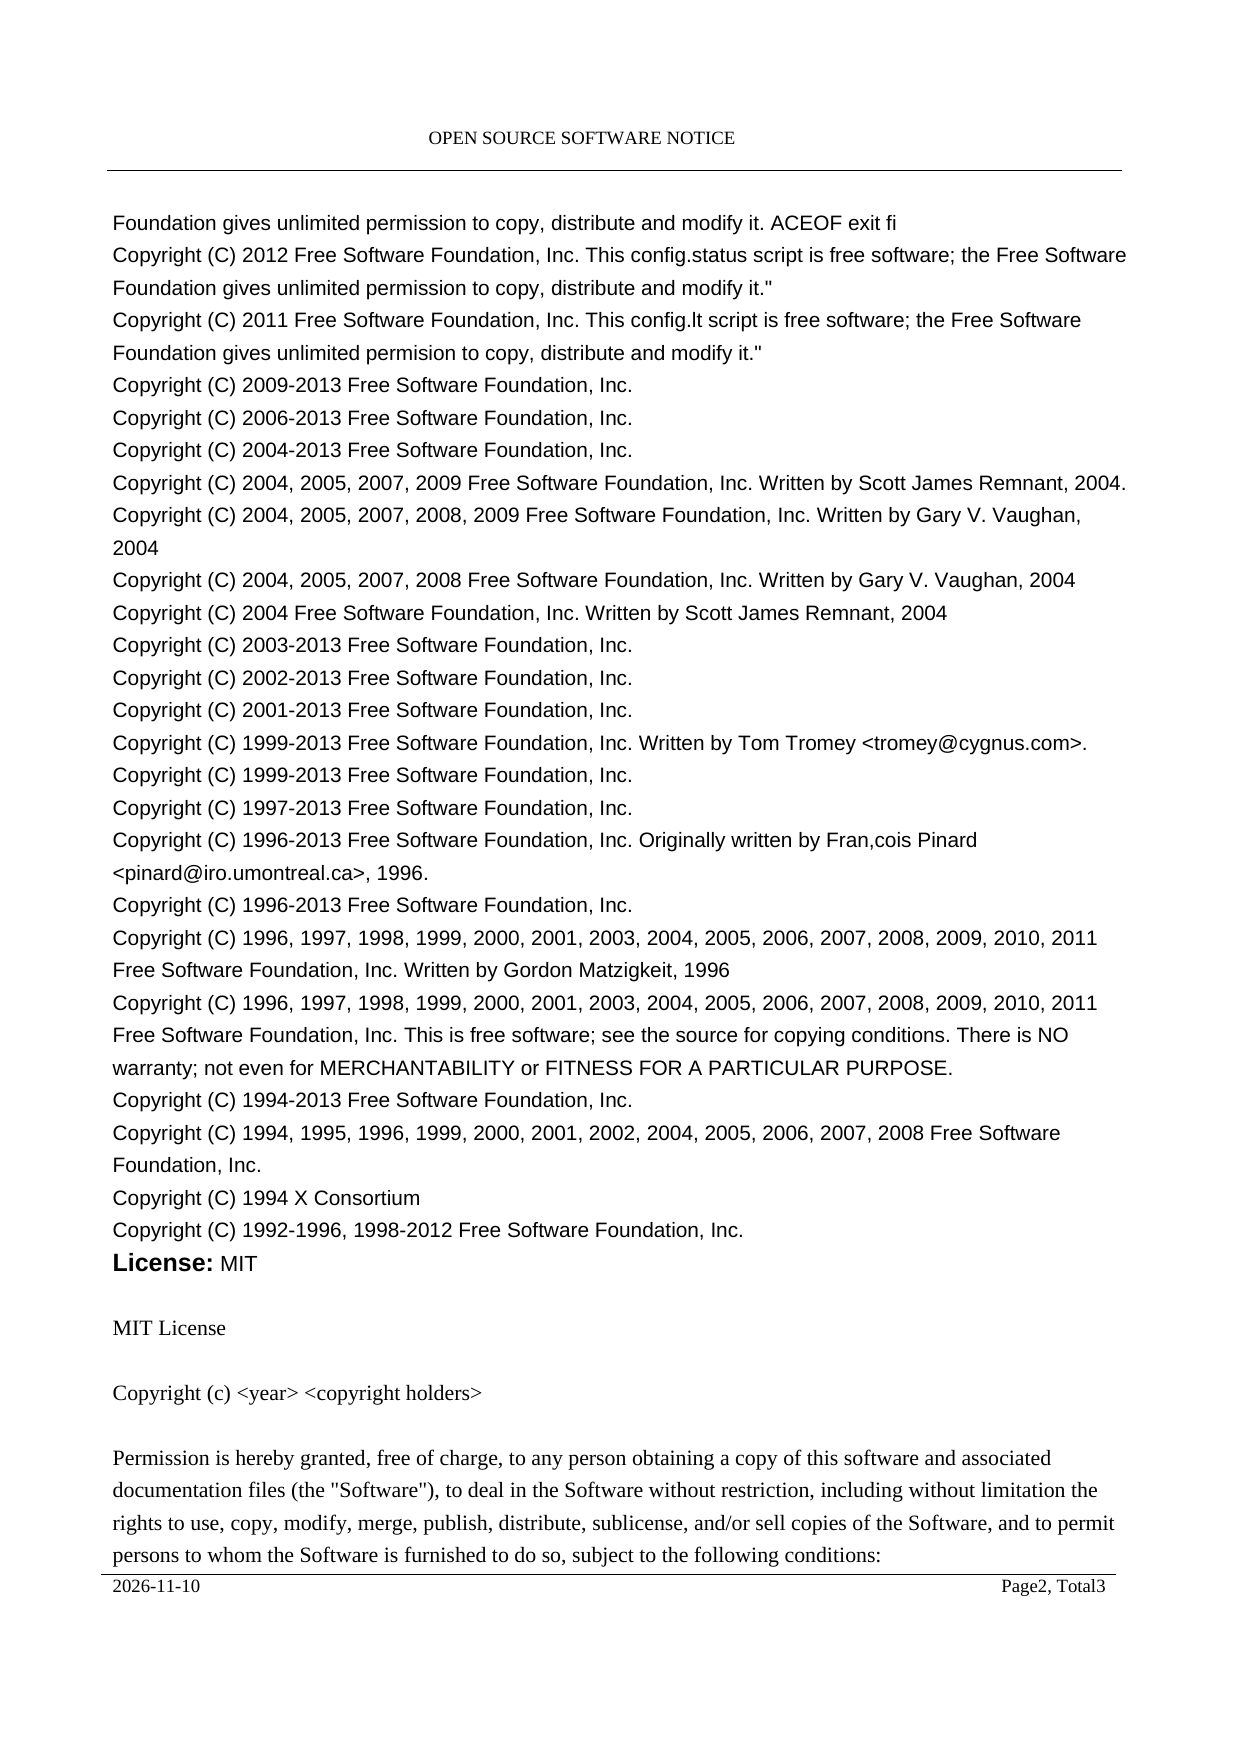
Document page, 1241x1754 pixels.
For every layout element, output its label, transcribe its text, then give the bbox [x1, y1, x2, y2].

text Copyright (C) 1996-2013 Free Software Foundation, Inc. Originally written by Fran,cois Pinard <pinard@iro.umontreal.ca>, 1996. [112, 824, 1128, 889]
text Copyright (C) 2011 Free Software Foundation, Inc. This config.lt script is free software; the Free Software Foundation gives unlimited permision to copy, distribute and modify it." [112, 304, 1128, 369]
text Copyright (C) 1994 X Consortium [112, 1181, 1128, 1214]
text Copyright (C) 2009-2013 Free Software Foundation, Inc. [112, 369, 1128, 401]
text Copyright (C) 1992-1996, 1998-2012 Free Software Foundation, Inc. [112, 1214, 1128, 1246]
text Copyright (C) 2003-2013 Free Software Foundation, Inc. [112, 629, 1128, 661]
text Copyright (C) 2004, 2005, 2007, 2008, 2009 Free Software Foundation, Inc. Written by Gary V. Vaughan, 2004 [112, 499, 1128, 564]
text Copyright (C) 1999-2013 Free Software Foundation, Inc. Written by Tom Tromey <tromey@cygnus.com>. [112, 726, 1128, 759]
text Copyright (C) 1996, 1997, 1998, 1999, 2000, 2001, 2003, 2004, 2005, 2006, 2007, 2008, 2009, 2010, 2011 Free Software Foundation, Inc. This is free software; see the source for copying conditions. There is NO warranty; not even for MERCHANTABILITY or FITNESS FOR A PARTICULAR PURPOSE. [112, 986, 1128, 1084]
text Copyright (C) 2004, 2005, 2007, 2008 Free Software Foundation, Inc. Written by Gary V. Vaughan, 2004 [112, 564, 1128, 596]
text Copyright (C) 2004-2013 Free Software Foundation, Inc. [112, 434, 1128, 466]
text Copyright (C) 2004 Free Software Foundation, Inc. Written by Scott James Remnant, 2004 [112, 596, 1128, 629]
text Copyright (C) 1994-2013 Free Software Foundation, Inc. [112, 1084, 1128, 1116]
text Copyright (C) 1994, 1995, 1996, 1999, 2000, 2001, 2002, 2004, 2005, 2006, 2007, 2008 Free Software Foundation, Inc. [112, 1116, 1128, 1181]
text Copyright (C) 2001-2013 Free Software Foundation, Inc. [112, 694, 1128, 726]
text Copyright (C) 1996-2013 Free Software Foundation, Inc. [112, 889, 1128, 921]
text Copyright (C) 2012 Free Software Foundation, Inc. This config.status script is free software; the Free Software Foundation gives unlimited permission to copy, distribute and modify it." [112, 239, 1128, 304]
text Copyright (C) 1996, 1997, 1998, 1999, 2000, 2001, 2003, 2004, 2005, 2006, 2007, 2008, 2009, 2010, 2011 Free Software Foundation, Inc. Written by Gordon Matzigkeit, 1996 [112, 921, 1128, 986]
text Copyright (C) 1997-2013 Free Software Foundation, Inc. [112, 791, 1128, 824]
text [112, 1246, 1128, 1571]
text Copyright (C) 2002-2013 Free Software Foundation, Inc. [112, 661, 1128, 694]
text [112, 206, 1128, 239]
text Copyright (C) 2004, 2005, 2007, 2009 Free Software Foundation, Inc. Written by Scott James Remnant, 2004. [112, 466, 1128, 499]
text Copyright (C) 1999-2013 Free Software Foundation, Inc. [112, 759, 1128, 791]
text Copyright (C) 2006-2013 Free Software Foundation, Inc. [112, 401, 1128, 434]
